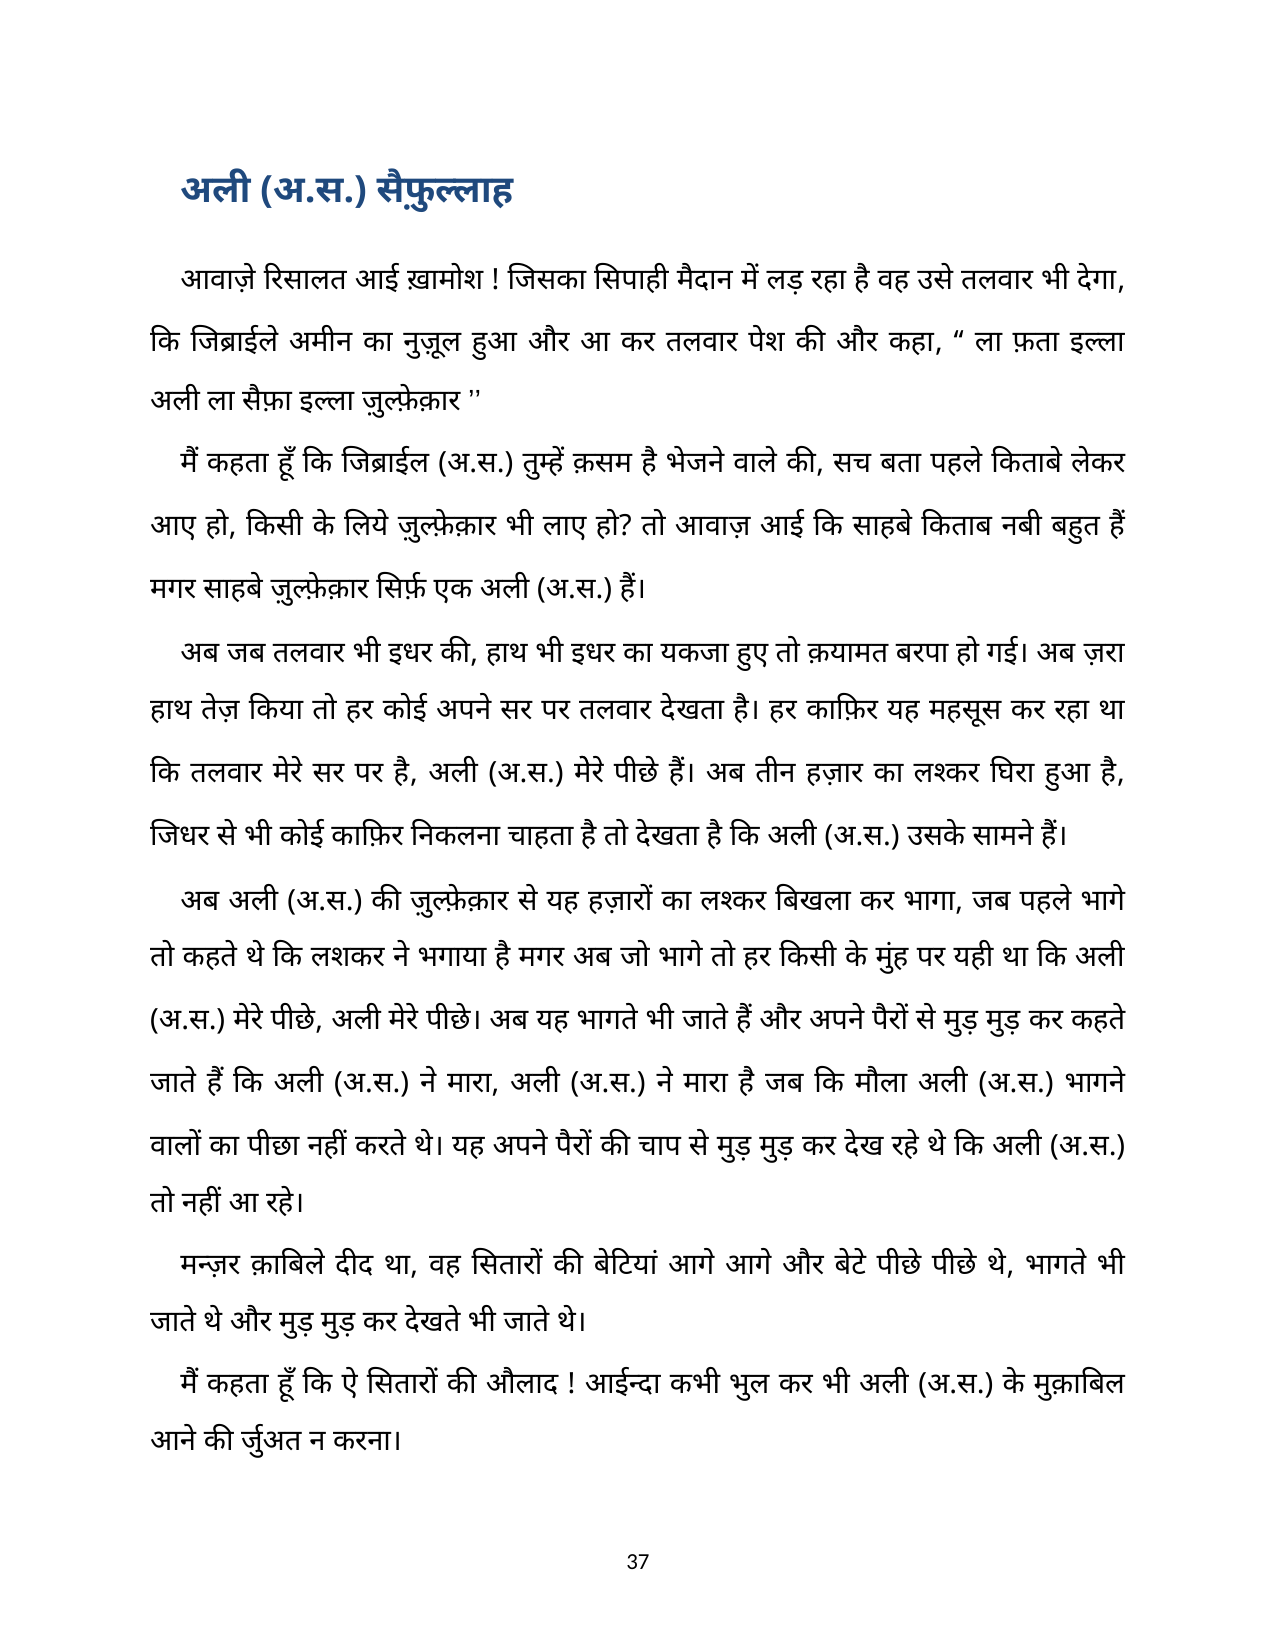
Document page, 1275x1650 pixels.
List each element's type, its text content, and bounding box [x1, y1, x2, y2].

text मैं कहता हूँ कि ऐ सितारों की औलाद ! आईन्दा कभी भुल कर भी अली (अ.स.) के मुक़ाबिल आने की र्जुअत न करना। [150, 1362, 1125, 1462]
text मैं कहता हूँ कि जिब्राईल (अ.स.) तुम्हें क़सम है भेजने वाले की, सच बता पहले किताबे लेकर आए हो, किसी के लिये ज़ुल्फ़ेक़ार भी लाए हो? तो आवाज़ आई कि साहबे किताब नबी बहुत हैं मगर साहबे ज़ुल्फ़ेक़ार सिर्फ़ एक अली (अ.स.) हैं। [150, 442, 1125, 610]
subtitle अली (अ.स.) सैफ़ुल्लाह [150, 162, 1125, 218]
text मन्ज़र क़ाबिले दीद था, वह सितारों की बेटियां आगे आगे और बेटे पीछे पीछे थे, भागते भी जाते थे और मुड़ मुड़ कर देखते भी जाते थे। [150, 1243, 1125, 1343]
text अब अली (अ.स.) की ज़ुल्फ़ेक़ार से यह हज़ारों का लश्कर बिखला कर भागा, जब पहले भागे तो कहते थे कि लशकर ने भगाया है मगर अब जो भागे तो हर किसी के मुंह पर यही था कि अली (अ.स.) मेरे पीछे, अली मेरे पीछे। अब यह भागते भी जाते हैं और अपने पैरों से मुड़ मुड़ कर कहते जाते हैं कि अली (अ.स.) ने मारा, अली (अ.स.) ने मारा है जब कि मौला अली (अ.स.) भागने वालों का पीछा नहीं करते थे। यह अपने पैरों की चाप से मुड़ मुड़ कर देख रहे थे कि अली (अ.स.) तो नहीं आ रहे। [150, 879, 1125, 1224]
text अब जब तलवार भी इधर की, हाथ भी इधर का यकजा हुए तो क़यामत बरपा हो गई। अब ज़रा हाथ तेज़ किया तो हर कोई अपने सर पर तलवार देखता है। हर काफ़िर यह महसूस कर रहा था कि तलवार मेरे सर पर है, अली (अ.स.) मेेरे पीछे हैं। अब तीन हज़ार का लश्कर घिरा हुआ है, जिधर से भी कोई काफ़िर निकलना चाहता है तो देखता है कि अली (अ.स.) उसके सामने हैं। [150, 632, 1125, 857]
text आवाज़े रिसालत आई ख़ामोश ! जिसका सिपाही मैदान में लड़ रहा है वह उसे तलवार भी देगा, कि जिब्राईले अमीन का नुज़ूल हुआ और आ कर तलवार पेश की और कहा, ‘‘ ला फ़ता इल्ला अली ला सैफ़ा इल्ला ज़ुल्फ़ेक़ार ’’ [150, 258, 1125, 422]
